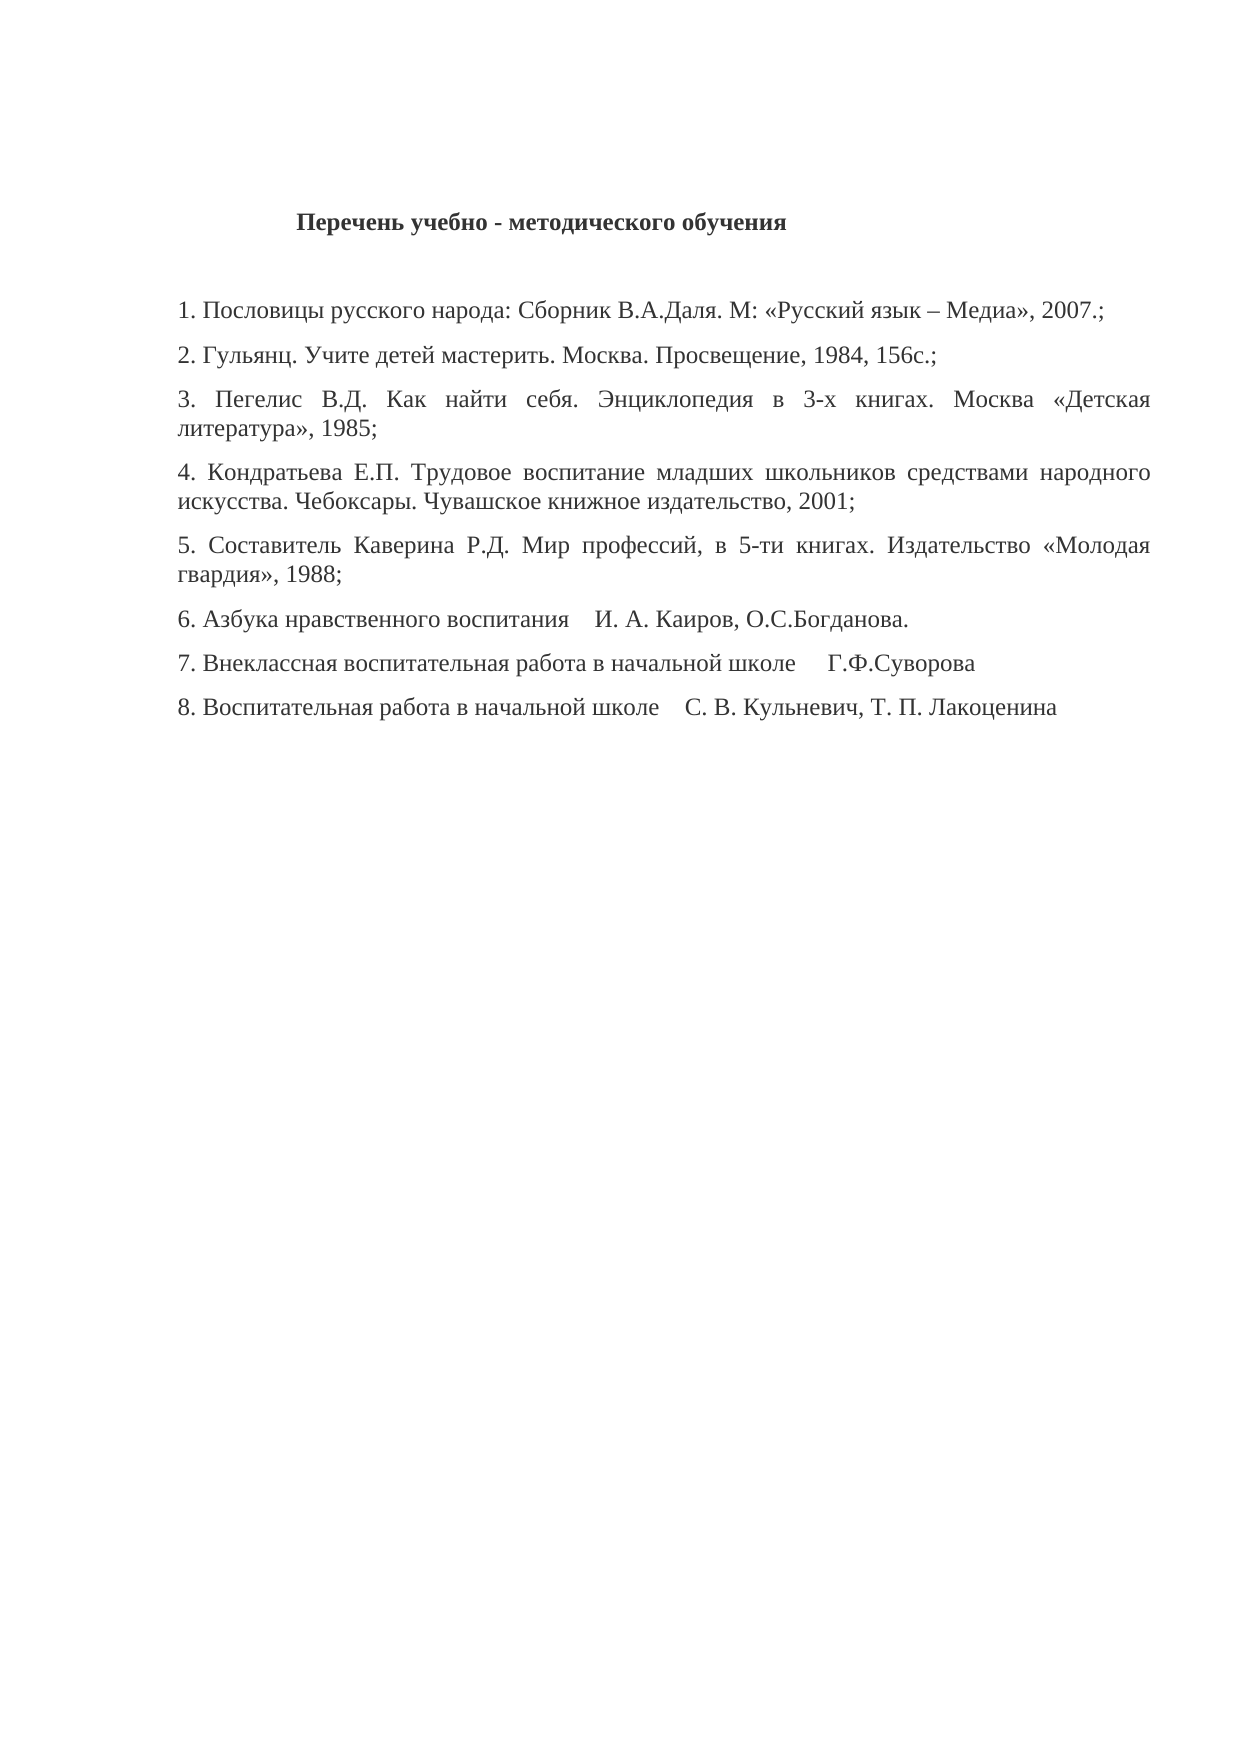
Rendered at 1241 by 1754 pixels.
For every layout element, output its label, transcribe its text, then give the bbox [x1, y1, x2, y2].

text 1. Пословицы русского народа: Сборник В.А.Даля. М: «Русский язык – Медиа», 2007.; [177, 296, 1152, 324]
text 2. Гульянц. Учите детей мастерить. Москва. Просвещение, 1984, 156с.; [177, 340, 1152, 369]
text 6. Азбука нравственного воспитания И. А. Каиров, О.С.Богданова. [177, 604, 1152, 632]
text 3. Пегелис В.Д. Как найти себя. Энциклопедия в 3-х книгах. Москва «Детская литература», 1985; [177, 384, 1152, 442]
text 5. Составитель Каверина Р.Д. Мир профессий, в 5-ти книгах. Издательство «Молодая гвардия», 1988; [177, 531, 1152, 588]
text 4. Кондратьева Е.П. Трудовое воспитание младших школьников средствами народного искусства. Чебоксары. Чувашское книжное издательство, 2001; [177, 457, 1152, 515]
text 8. Воспитательная работа в начальной школе С. В. Кульневич, Т. П. Лакоценина [177, 692, 1152, 721]
text 7. Внеклассная воспитательная работа в начальной школе Г.Ф.Суворова [177, 648, 1152, 677]
text Перечень учебно - методического обучения [177, 207, 1152, 236]
